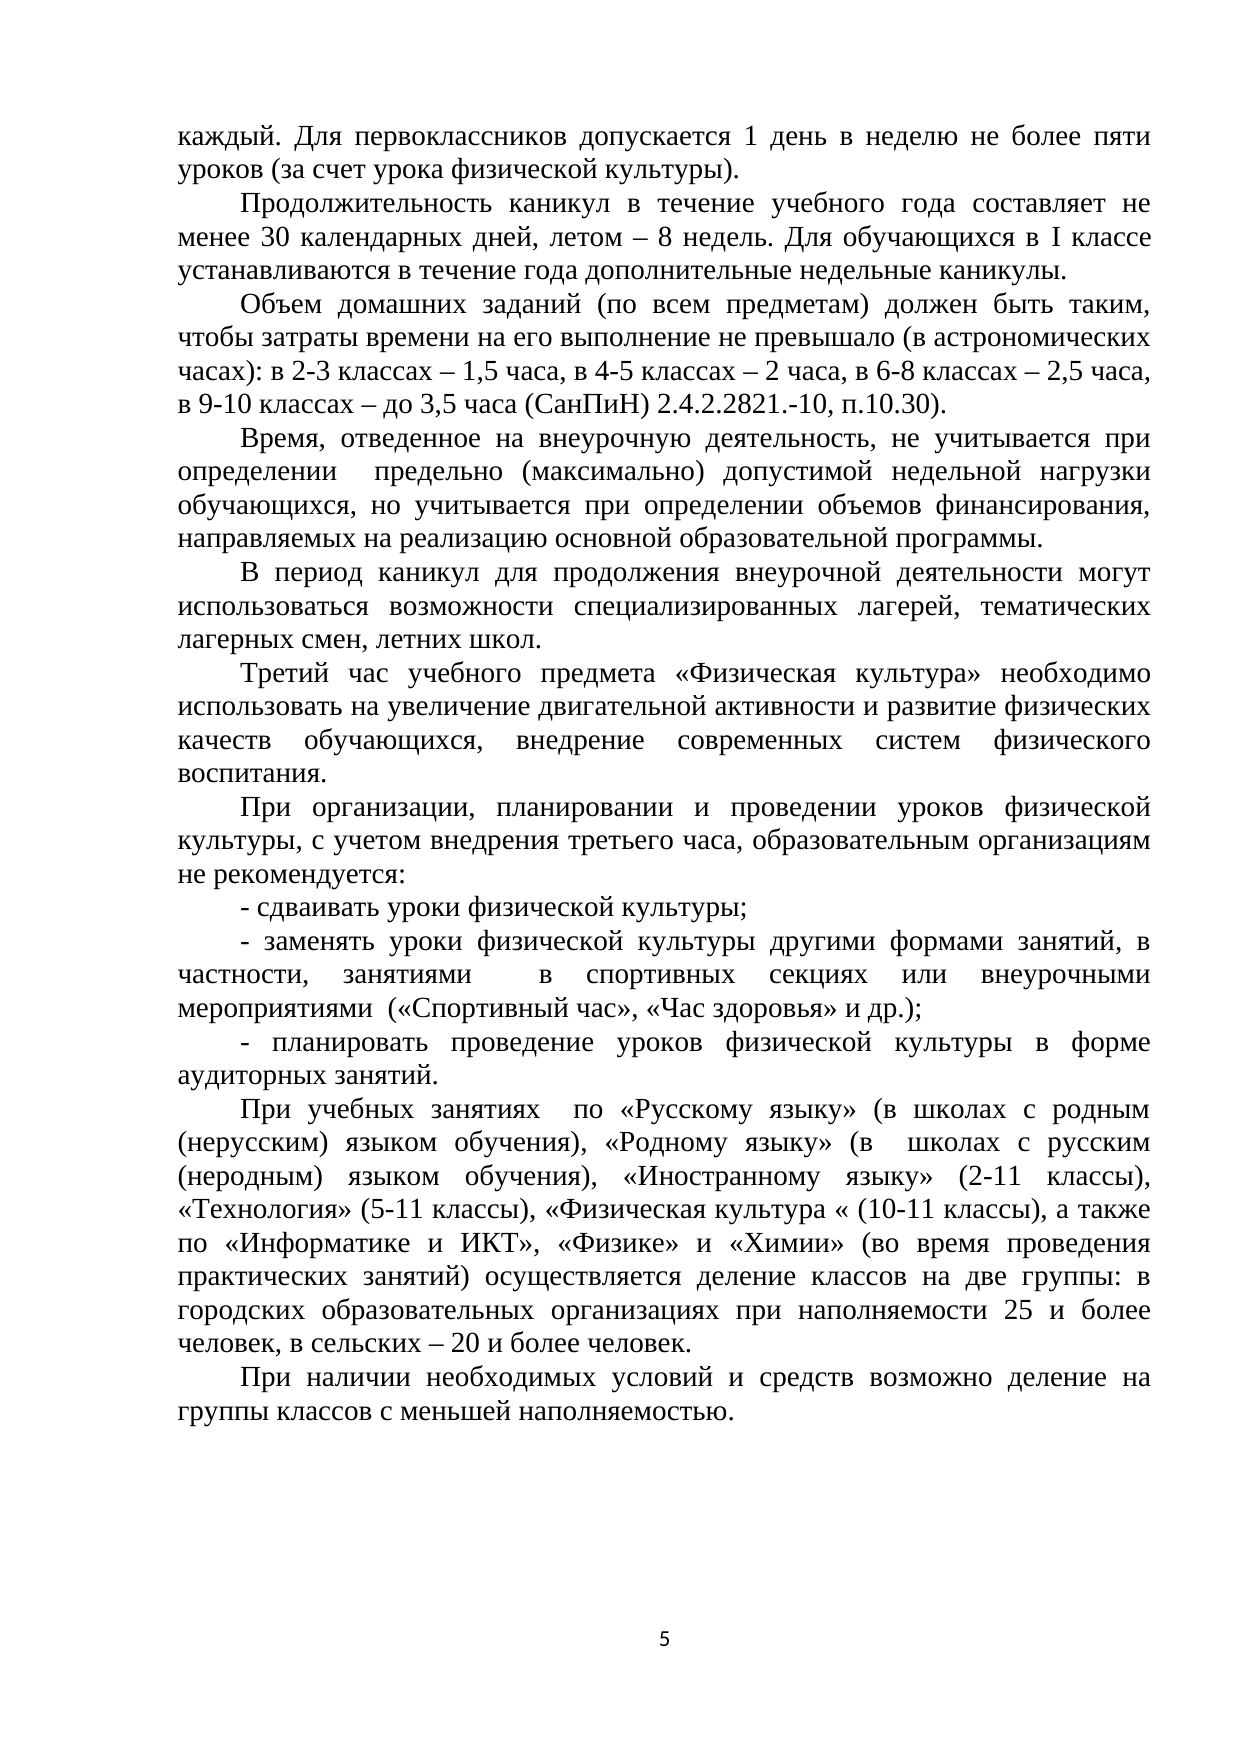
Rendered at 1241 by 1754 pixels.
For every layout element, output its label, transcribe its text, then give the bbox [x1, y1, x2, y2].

text - сдваивать уроки физической культуры; [177, 889, 1152, 923]
text При учебных занятиях по «Русскому языку» (в школах с родным (нерусским) языком обучения), «Родному языку» (в школах с русским (неродным) языком обучения), «Иностранному языку» (2-11 классы), «Технология» (5-11 классы), «Физическая культура « (10-11 классы), а также по «Информатике и ИКТ», «Физике» и «Химии» (во время проведения практических занятий) осуществляется деление классов на две группы: в городских образовательных организациях при наполняемости 25 и более человек, в сельских – 20 и более человек. [177, 1091, 1152, 1359]
text - планировать проведение уроков физической культуры в форме аудиторных занятий. [177, 1024, 1152, 1091]
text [177, 118, 1152, 185]
text Объем домашних заданий (по всем предметам) должен быть таким, чтобы затраты времени на его выполнение не превышало (в астрономических часах): в 2-3 классах – 1,5 часа, в 4-5 классах – 2 часа, в 6-8 классах – 2,5 часа, в 9-10 классах – до 3,5 часа (СанПиН) 2.4.2.2821.-10, п.10.30). [177, 286, 1152, 420]
text Третий час учебного предмета «Физическая культура» необходимо использовать на увеличение двигательной активности и развитие физических качеств обучающихся, внедрение современных систем физического воспитания. [177, 655, 1152, 789]
text В период каникул для продолжения внеурочной деятельности могут использоваться возможности специализированных лагерей, тематических лагерных смен, летних школ. [177, 554, 1152, 655]
text - заменять уроки физической культуры другими формами занятий, в частности, занятиями в спортивных секциях или внеурочными мероприятиями («Спортивный час», «Час здоровья» и др.); [177, 923, 1152, 1024]
text Время, отведенное на внеурочную деятельность, не учитывается при определении предельно (максимально) допустимой недельной нагрузки обучающихся, но учитывается при определении объемов финансирования, направляемых на реализацию основной образовательной программы. [177, 420, 1152, 554]
text При организации, планировании и проведении уроков физической культуры, с учетом внедрения третьего часа, образовательным организациям не рекомендуется: [177, 789, 1152, 889]
text При наличии необходимых условий и средств возможно деление на группы классов с меньшей наполняемостью. [177, 1359, 1152, 1426]
text Продолжительность каникул в течение учебного года составляет не менее 30 календарных дней, летом – 8 недель. Для обучающихся в I классе устанавливаются в течение года дополнительные недельные каникулы. [177, 185, 1152, 286]
